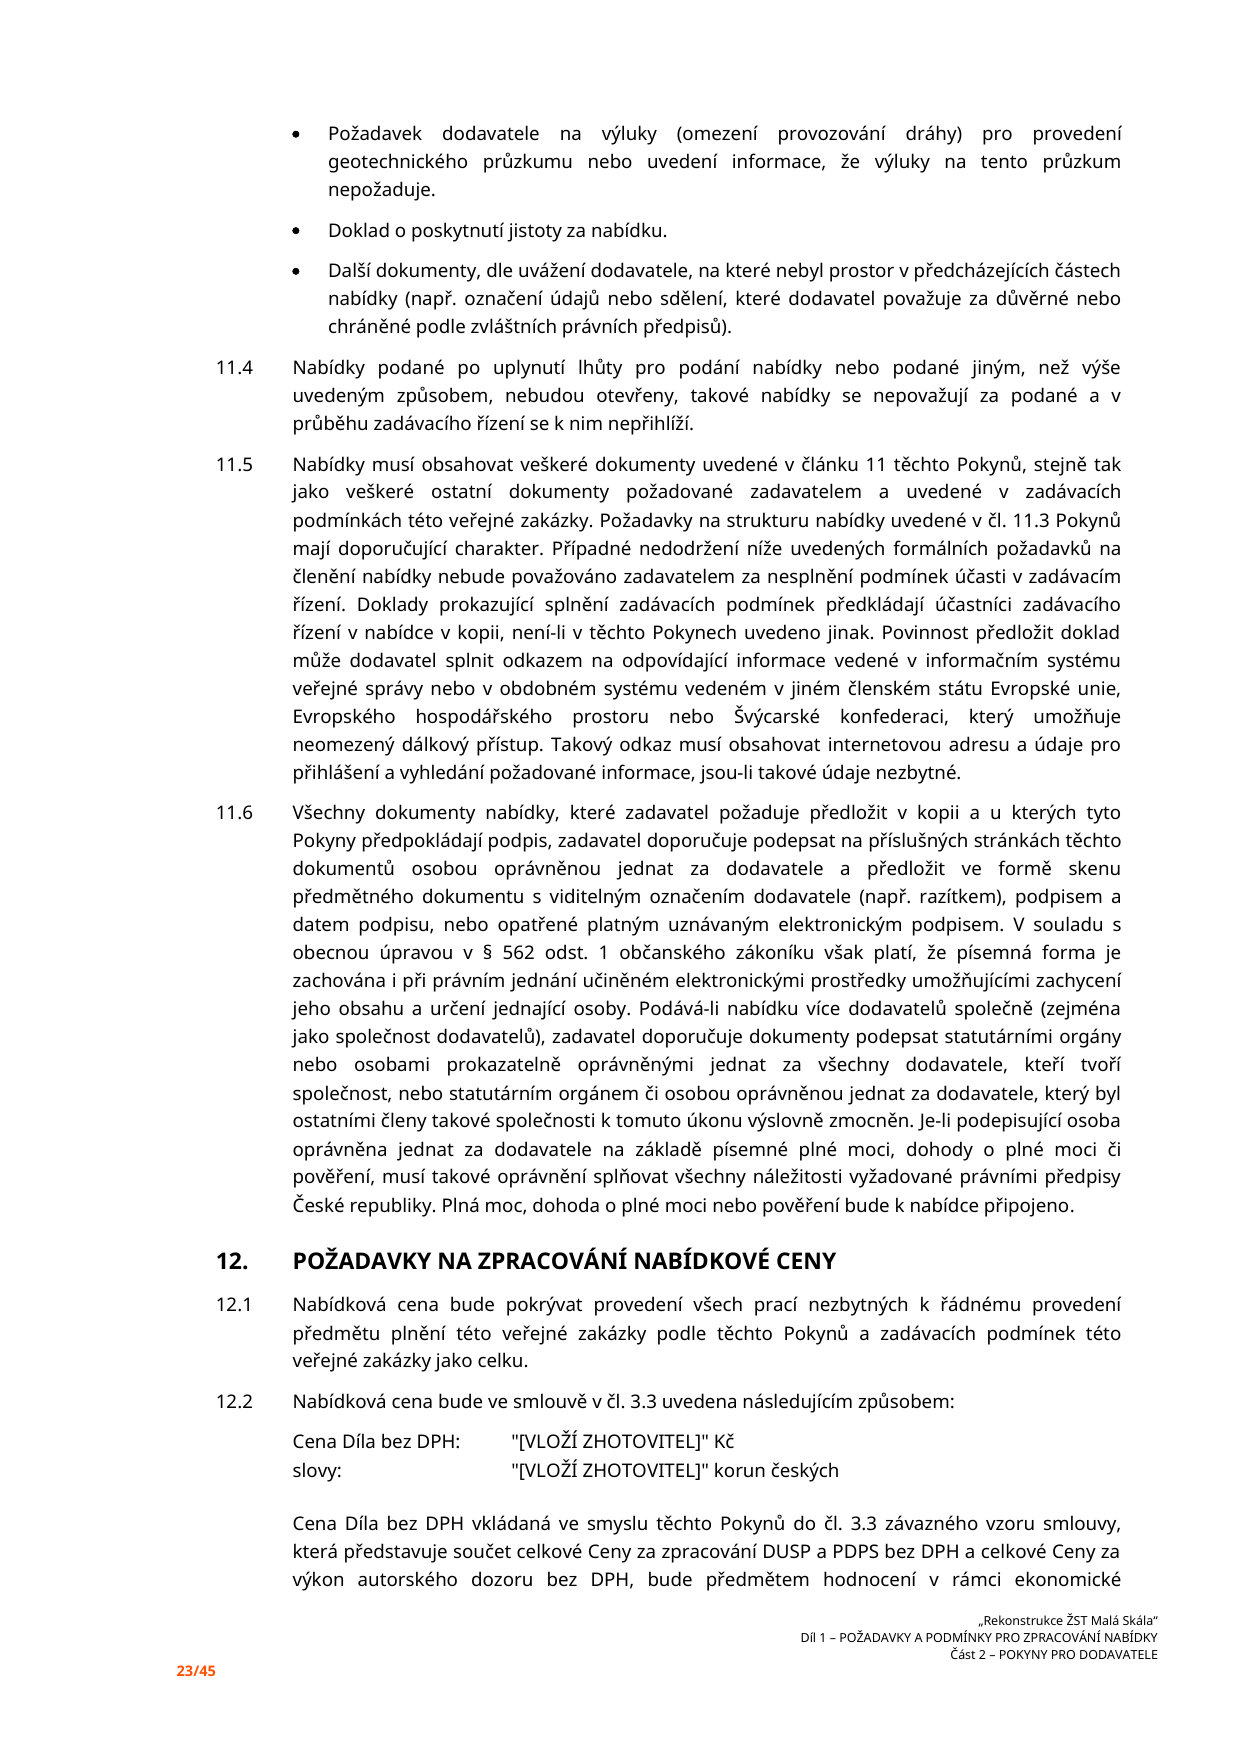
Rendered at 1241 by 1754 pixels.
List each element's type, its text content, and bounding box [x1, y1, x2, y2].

text Nabídky musí obsahovat veškeré dokumenty uvedené v článku 11 těchto Pokynů, stejně tak jako veškeré ostatní dokumenty požadované zadavatelem a uvedené v zadávacích podmínkách této veřejné zakázky. Požadavky na strukturu nabídky uvedené v čl. 11.3 Pokynů mají doporučující charakter. Případné nedodržení níže uvedených formálních požadavků na členění nabídky nebude považováno zadavatelem za nesplnění podmínek účasti v zadávacím řízení. Doklady prokazující splnění zadávacích podmínek předkládají účastníci zadávacího řízení v nabídce v kopii, není-li v těchto Pokynech uvedeno jinak. Povinnost předložit doklad může dodavatel splnit odkazem na odpovídající informace vedené v informačním systému veřejné správy nebo v obdobném systému vedeném v jiném členském státu Evropské unie, Evropského hospodářského prostoru nebo Švýcarské konfederaci, který umožňuje neomezený dálkový přístup. Takový odkaz musí obsahovat internetovou adresu a údaje pro přihlášení a vyhledání požadované informace, jsou-li takové údaje nezbytné. [216, 451, 1122, 784]
text POŽADAVKY NA ZPRACOVÁNÍ NABÍDKOVÉ CENY [216, 1245, 1122, 1276]
list slovy: "[VLOŽÍ ZHOTOVITEL]" korun českých [292, 1457, 1122, 1482]
text Další dokumenty, dle uvážení dodavatele, na které nebyl prostor v předcházejících částech nabídky (např. označení údajů nebo sdělení, které dodavatel považuje za důvěrné nebo chráněné podle zvláštních právních předpisů). [292, 258, 1122, 339]
text Požadavek dodavatele na výluky (omezení provozování dráhy) pro provedení geotechnického průzkumu nebo uvedení informace, že výluky na tento průzkum nepožaduje. [292, 121, 1122, 202]
text Nabídky podané po uplynutí lhůty pro podání nabídky nebo podané jiným, než výše uvedeným způsobem, nebudou otevřeny, takové nabídky se nepovažují za podané a v průběhu zadávacího řízení se k nim nepřihlíží. [216, 354, 1122, 436]
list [292, 1510, 1122, 1591]
text Doklad o poskytnutí jistoty za nabídku. [292, 217, 1122, 243]
text Nabídková cena bude ve smlouvě v čl. 3.3 uvedena následujícím způsobem: [216, 1388, 1122, 1414]
text Všechny dokumenty nabídky, které zadavatel požaduje předložit v kopii a u kterých tyto Pokyny předpokládají podpis, zadavatel doporučuje podepsat na příslušných stránkách těchto dokumentů osobou oprávněnou jednat za dodavatele a předložit ve formě skenu předmětného dokumentu s viditelným označením dodavatele (např. razítkem), podpisem a datem podpisu, nebo opatřené platným uznávaným elektronickým podpisem. V souladu s obecnou úpravou v § 562 odst. 1 občanského zákoníku však platí, že písemná forma je zachována i při právním jednání učiněném elektronickými prostředky umožňujícími zachycení jeho obsahu a určení jednající osoby. Podává-li nabídku více dodavatelů společně (zejména jako společnost dodavatelů), zadavatel doporučuje dokumenty podepsat statutárními orgány nebo osobami prokazatelně oprávněnými jednat za všechny dodavatele, kteří tvoří společnost, nebo statutárním orgánem či osobou oprávněnou jednat za dodavatele, který byl ostatními členy takové společnosti k tomuto úkonu výslovně zmocněn. Je-li podepisující osoba oprávněna jednat za dodavatele na základě písemné plné moci, dohody o plné moci či pověření, musí takové oprávnění splňovat všechny náležitosti vyžadované právními předpisy České republiky. Plná moc, dohoda o plné moci nebo pověření bude k nabídce připojeno. [216, 799, 1122, 1217]
list Cena Díla bez DPH: "[VLOŽÍ ZHOTOVITEL]" Kč [292, 1429, 1122, 1454]
text Nabídková cena bude pokrývat provedení všech prací nezbytných k řádnému provedení předmětu plnění této veřejné zakázky podle těchto Pokynů a zadávacích podmínek této veřejné zakázky jako celku. [216, 1292, 1122, 1373]
